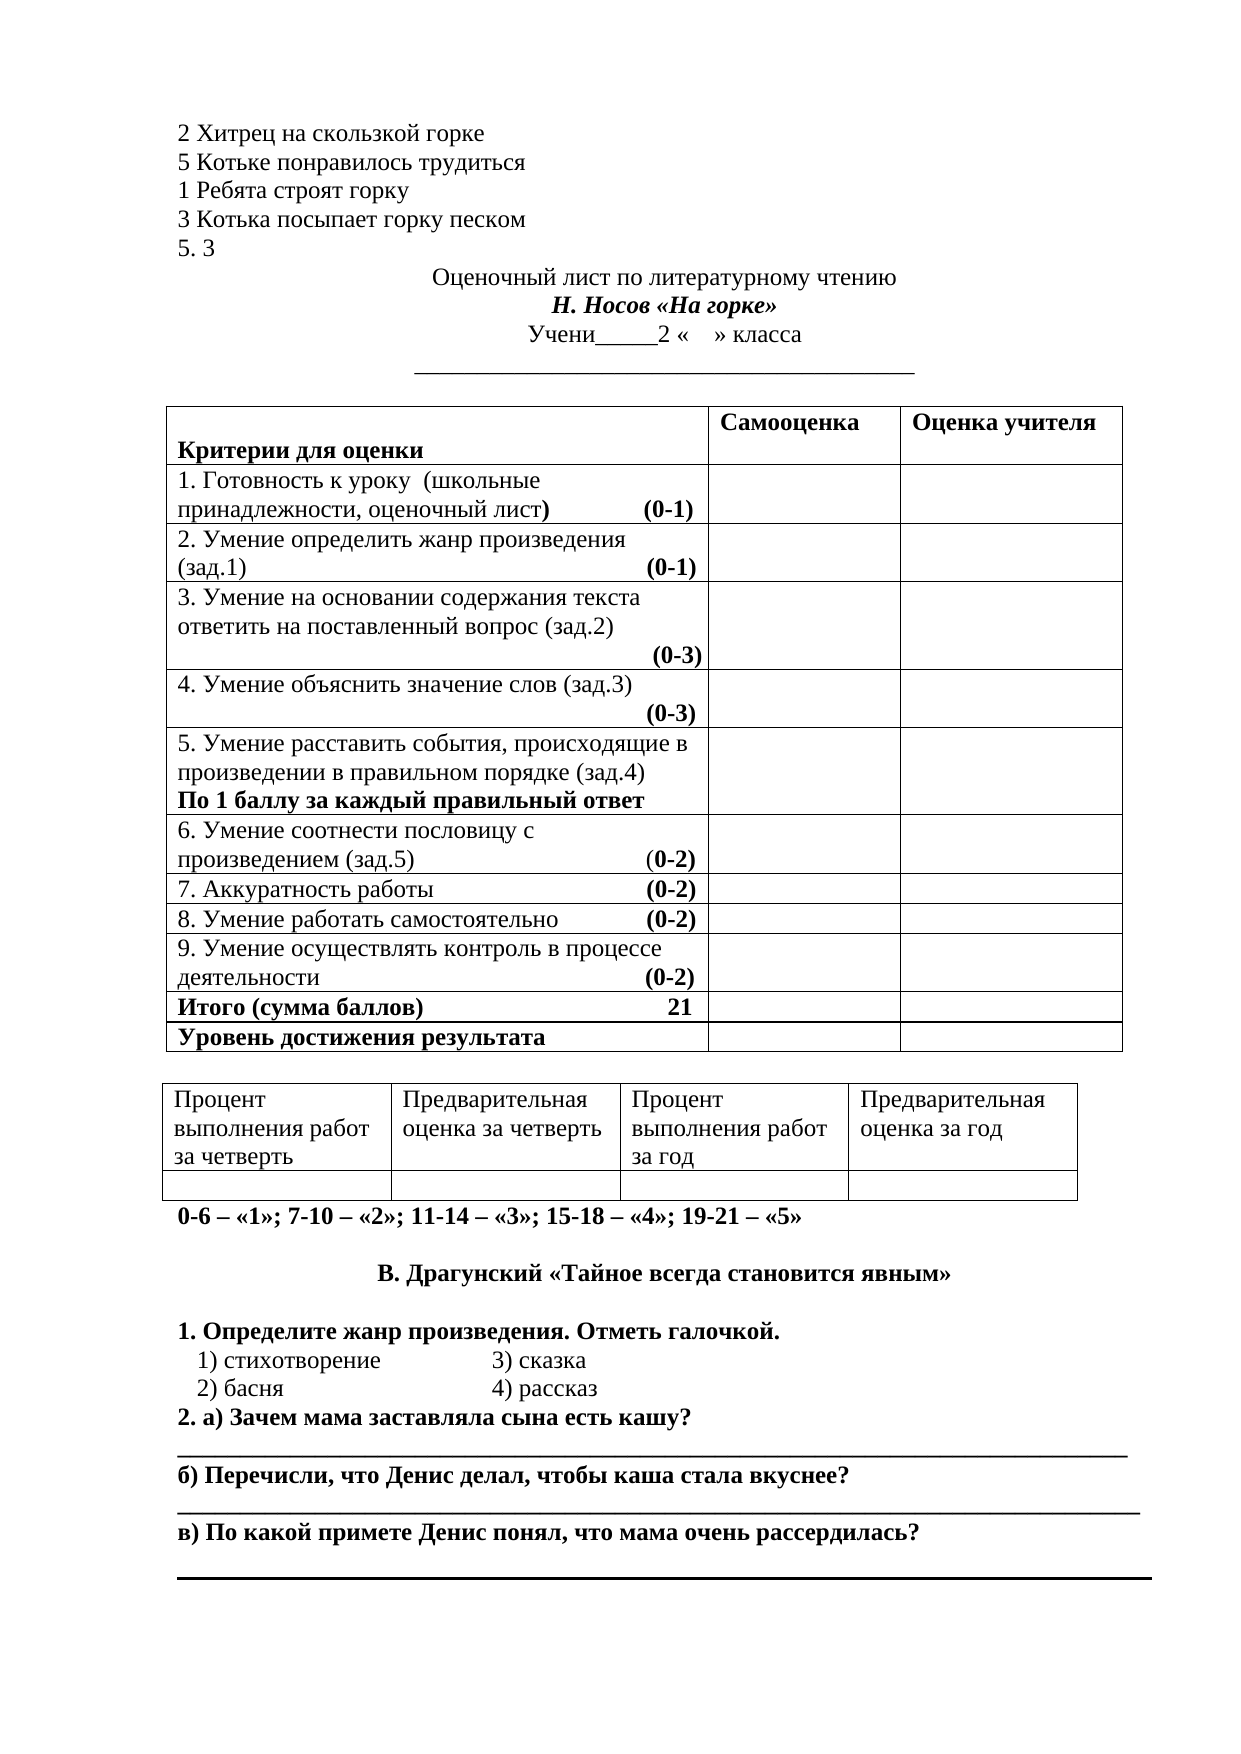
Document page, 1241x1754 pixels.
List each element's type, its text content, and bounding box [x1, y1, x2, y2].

table_header Оценка учителя [901, 407, 1122, 464]
table_cell Итого (сумма баллов) 21 [167, 992, 708, 1021]
table_cell [901, 992, 1122, 1021]
table_cell [163, 1171, 391, 1200]
table_cell [901, 874, 1122, 903]
text Н. Носов «На горке» [177, 291, 1152, 319]
table_cell [709, 904, 900, 932]
table_cell [901, 524, 1122, 581]
text 5 Котьке понравилось трудиться [177, 147, 1152, 176]
table_cell [709, 815, 900, 873]
table_cell 4. Умение объяснить значение слов (зад.3) (0-3) [167, 670, 708, 727]
table_cell 7. Аккуратность работы (0-2) [167, 874, 708, 903]
table_cell [849, 1171, 1077, 1200]
text 5. 3 [177, 233, 1152, 262]
table_cell Уровень достижения результата [167, 1023, 708, 1051]
text Учени_____2 « » класса [177, 319, 1152, 348]
table_header Критерии для оценки [167, 407, 708, 464]
table_cell [709, 728, 900, 814]
text б) Перечисли, что Денис делал, чтобы каша стала вкуснее? [177, 1460, 1152, 1488]
table_header Процент выполнения работ за четверть [163, 1084, 391, 1170]
text В. Драгунский «Тайное всегда становится явным» [177, 1258, 1152, 1287]
text ____________________________________________________________________________ [177, 1431, 1152, 1460]
table_header Предварительная оценка за год [849, 1084, 1077, 1170]
text 0-6 – «1»; 7-10 – «2»; 11-14 – «3»; 15-18 – «4»; 19-21 – «5» [177, 1201, 1152, 1230]
table_cell 6. Умение соотнести пословицу с произведением (зад.5) (0-2) [167, 815, 708, 873]
text ________________________________________ [177, 348, 1152, 377]
table_cell 2. Умение определить жанр произведения (зад.1) (0-1) [167, 524, 708, 581]
table_cell [901, 934, 1122, 991]
text 2. а) Зачем мама заставляла сына есть кашу? [177, 1402, 1152, 1431]
table_cell [709, 582, 900, 668]
table_cell [621, 1171, 848, 1200]
table_cell [901, 465, 1122, 523]
table_cell [392, 1171, 620, 1200]
table_cell [901, 582, 1122, 668]
table_cell [901, 670, 1122, 727]
table_cell [709, 524, 900, 581]
text 1. Определите жанр произведения. Отметь галочкой. [177, 1316, 1152, 1345]
table_cell 1. Готовность к уроку (школьные принадлежности, оценочный лист) (0-1) [167, 465, 708, 523]
table_cell [901, 1023, 1122, 1051]
table_cell [709, 934, 900, 991]
text 1) стихотворение 3) сказка [177, 1345, 1152, 1373]
text 1 Ребята строят горку [177, 176, 1152, 204]
text 2) басня 4) рассказ [177, 1373, 1152, 1402]
table_cell [901, 904, 1122, 932]
table_cell 8. Умение работать самостоятельно (0-2) [167, 904, 708, 932]
text Оценочный лист по литературному чтению [177, 262, 1152, 291]
table_header Самооценка [709, 407, 900, 464]
table_cell [709, 1023, 900, 1051]
table_cell 9. Умение осуществлять контроль в процессе деятельности (0-2) [167, 934, 708, 991]
table_cell [709, 874, 900, 903]
table_cell [709, 670, 900, 727]
text в) По какой примете Денис понял, что мама очень рассердилась? [177, 1517, 1152, 1546]
table_cell [709, 465, 900, 523]
text _____________________________________________________________________________ [177, 1488, 1152, 1517]
text 3 Котька посыпает горку песком [177, 204, 1152, 233]
text 2 Хитрец на скользкой горке [177, 118, 1152, 147]
table_cell [901, 815, 1122, 873]
table_cell 3. Умение на основании содержания текста ответить на поставленный вопрос (зад.2) (0-3) [167, 582, 708, 668]
table_cell 5. Умение расставить события, происходящие в произведении в правильном порядке (зад.4) По 1 баллу за каждый правильный ответ [167, 728, 708, 814]
table_cell [709, 992, 900, 1021]
table_header Предварительная оценка за четверть [392, 1084, 620, 1170]
table_cell [901, 728, 1122, 814]
table_header Процент выполнения работ за год [621, 1084, 848, 1170]
